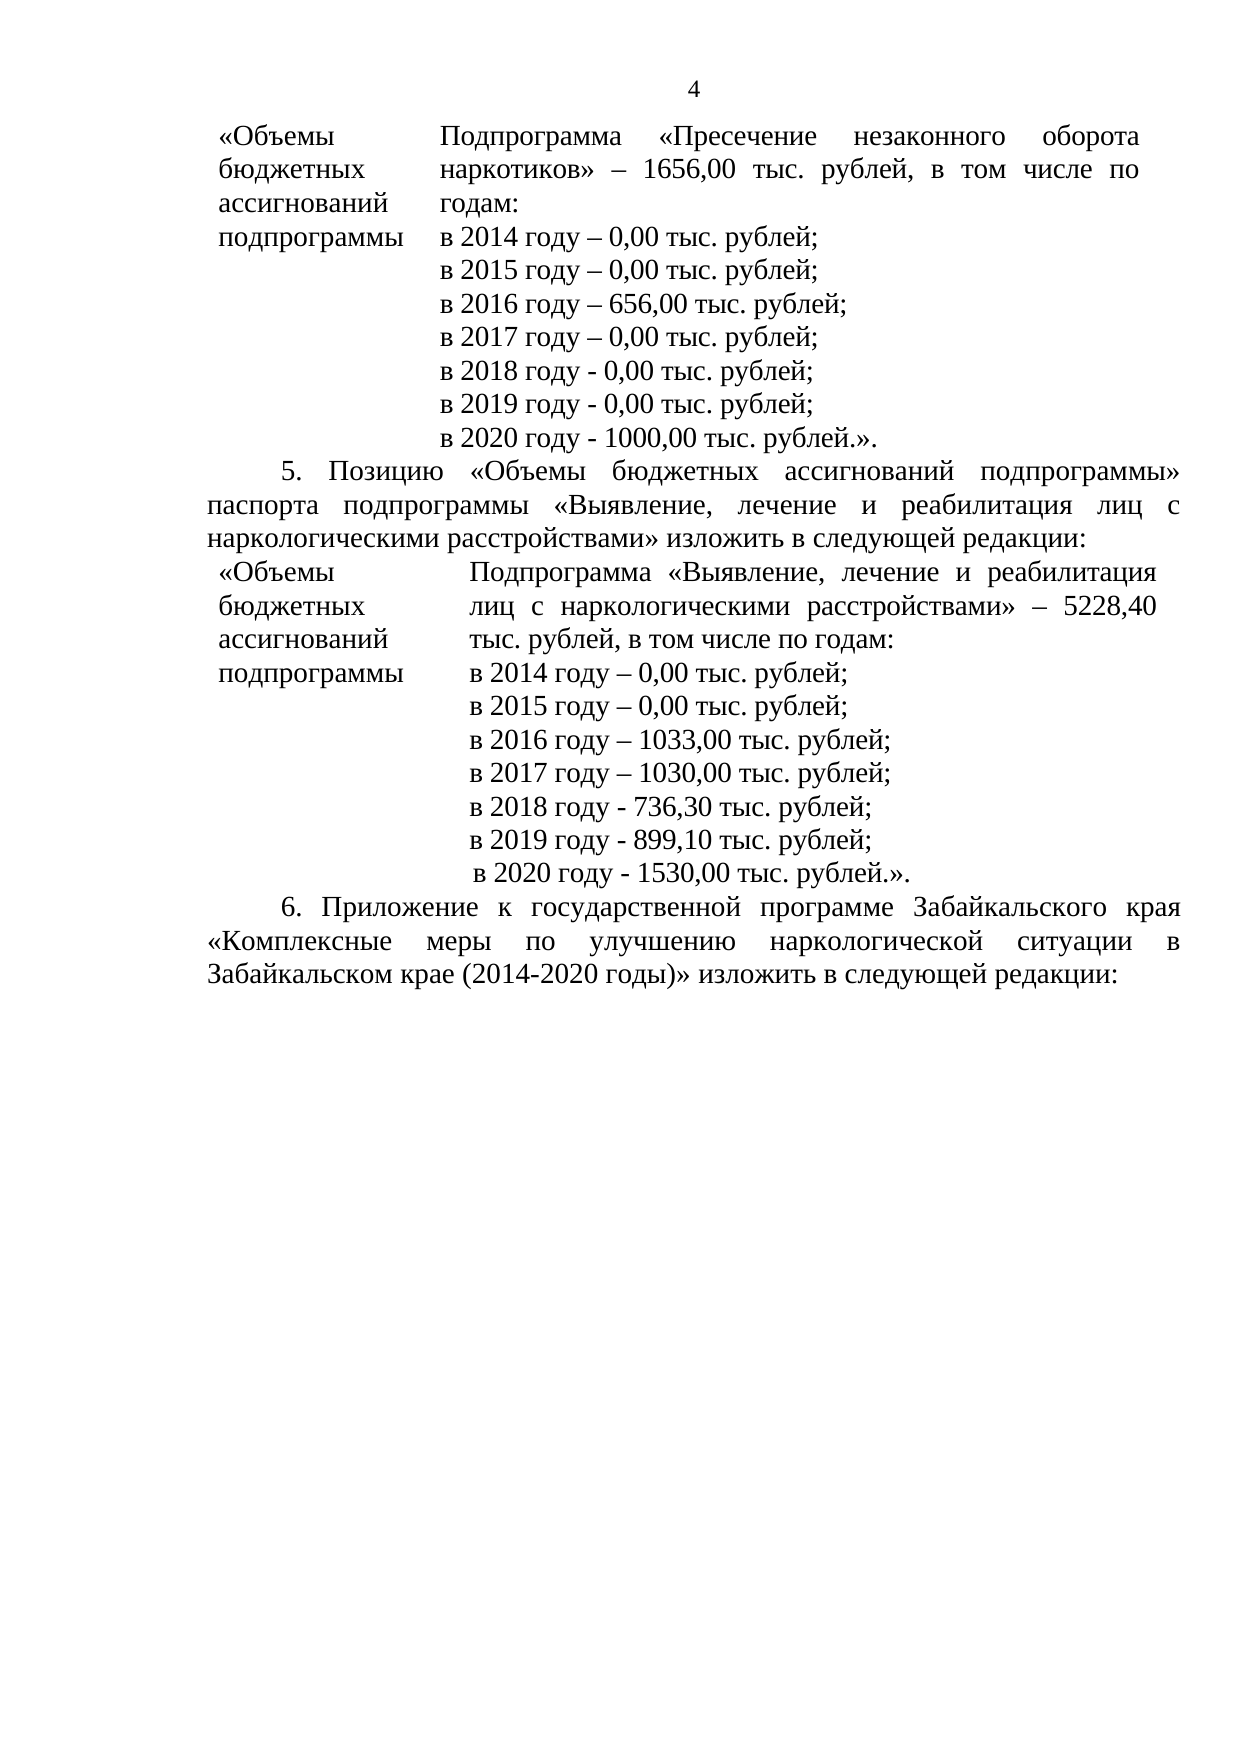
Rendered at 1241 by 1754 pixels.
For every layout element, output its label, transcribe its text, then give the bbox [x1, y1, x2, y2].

text 6. Приложение к государственной программе Забайкальского края «Комплексные меры по улучшению наркологической ситуации в Забайкальском крае (2014-2020 годы)» изложить в следующей редакции: [207, 889, 1181, 990]
table_header «Объемы бюджетных ассигнований подпрограммы [207, 118, 428, 453]
table_header Подпрограмма «Пресечение незаконного оборота наркотиков» – 1656,00 тыс. рублей, в том числе по годам: в 2014 году – 0,00 тыс. рублей; в 2015 году – 0,00 тыс. рублей; в 2016 году – 656,00 тыс. рублей; в 2017 году – 0,00 тыс. рублей; в 2018 году - 0,00 тыс. рублей; в 2019 году - 0,00 тыс. рублей; в 2020 году - 1000,00 тыс. рублей.». [428, 118, 1151, 453]
table_header Подпрограмма «Выявление, лечение и реабилитация лиц с наркологическими расстройствами» – 5228,40 тыс. рублей, в том числе по годам: в 2014 году – 0,00 тыс. рублей; в 2015 году – 0,00 тыс. рублей; в 2016 году – 1033,00 тыс. рублей; в 2017 году – 1030,00 тыс. рублей; в 2018 году - 736,30 тыс. рублей; в 2019 году - 899,10 тыс. рублей; в 2020 году - 1530,00 тыс. рублей.». [458, 554, 1168, 889]
text 5. Позицию «Объемы бюджетных ассигнований подпрограммы» паспорта подпрограммы «Выявление, лечение и реабилитация лиц с наркологическими расстройствами» изложить в следующей редакции: [207, 453, 1181, 554]
table_header «Объемы бюджетных ассигнований подпрограммы [207, 554, 458, 889]
